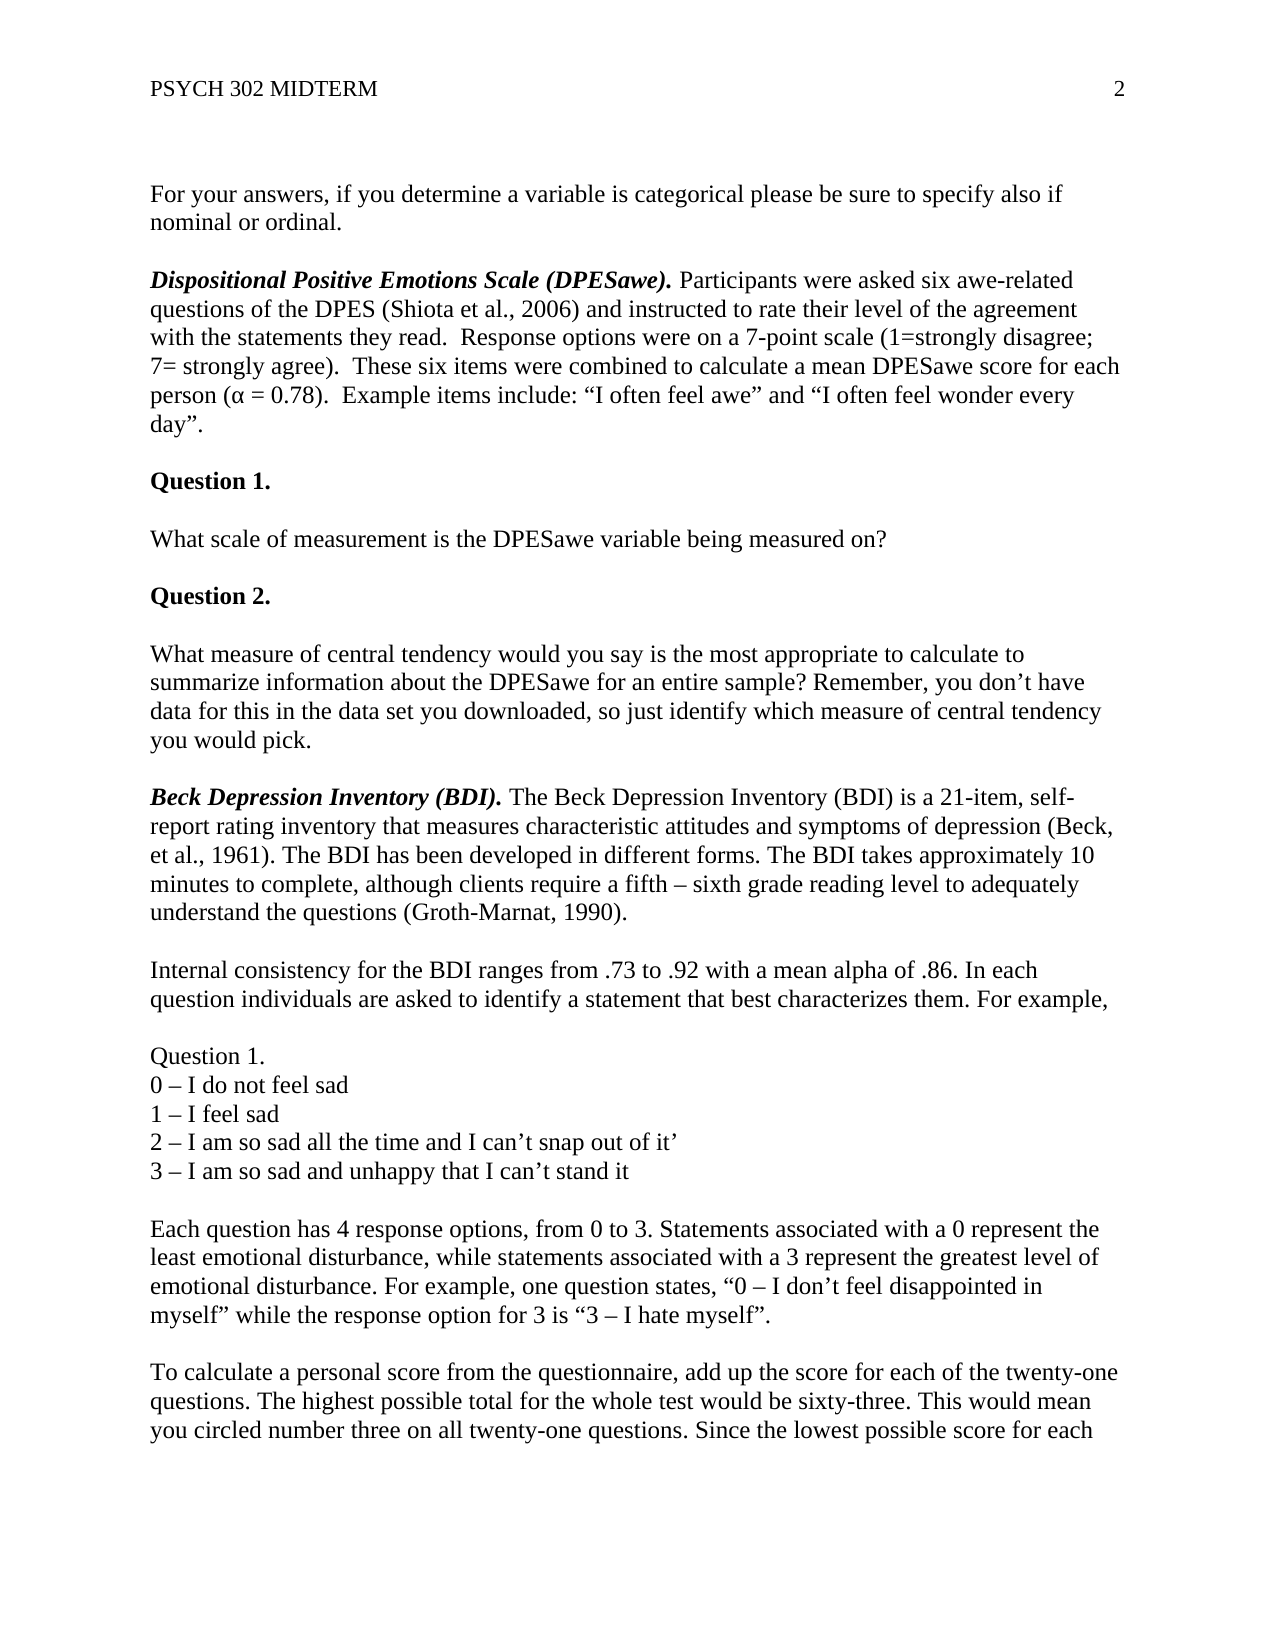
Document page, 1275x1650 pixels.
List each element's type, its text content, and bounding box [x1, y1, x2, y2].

text To calculate a personal score from the questionnaire, add up the score for each of the twenty-one [150, 1357, 1125, 1386]
text For your answers, if you determine a variable is categorical please be sure to specify also if nominal or ordinal. [150, 179, 1125, 236]
text What measure of central tendency would you say is the most appropriate to calculate to summarize information about the DPESawe for an entire sample? Remember, you don’t have data for this in the data set you downloaded, so just identify which measure of central tendency you would pick. [150, 639, 1125, 754]
text Each question has 4 response options, from 0 to 3. Statements associated with a 0 represent the least emotional disturbance, while statements associated with a 3 represent the greatest level of emotional disturbance. For example, one question states, “0 – I don’t feel disappointed in myself” while the response option for 3 is “3 – I hate myself”. [150, 1214, 1125, 1329]
text Beck Depression Inventory (BDI). The Beck Depression Inventory (BDI) is a 21-item, self-report rating inventory that measures characteristic attitudes and symptoms of depression (Beck, et al., 1961). The BDI has been developed in different forms. The BDI takes approximately 10 minutes to complete, although clients require a fifth – sixth grade reading level to adequately understand the questions (Groth-Marnat, 1990). [150, 782, 1125, 926]
text Question 1. [150, 466, 1125, 495]
text Dispositional Positive Emotions Scale (DPESawe). Participants were asked six awe-related questions of the DPES (Shiota et al., 2006) and instructed to rate their level of the agreement with the statements they read. Response options were on a 7-point scale (1=strongly disagree; 7= strongly agree). These six items were combined to calculate a mean DPESawe score for each person (α = 0.78). Example items include: “I often feel awe” and “I often feel wonder every day”. [150, 265, 1125, 437]
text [150, 1386, 1125, 1444]
text Internal consistency for the BDI ranges from .73 to .92 with a mean alpha of .86. In each question individuals are asked to identify a statement that best characterizes them. For example, [150, 955, 1125, 1012]
text 0 – I do not feel sad [150, 1070, 1125, 1099]
text 3 – I am so sad and unhappy that I can’t stand it [150, 1156, 1125, 1185]
text 2 – I am so sad all the time and I can’t snap out of it’ [150, 1127, 1125, 1156]
text 1 – I feel sad [150, 1099, 1125, 1127]
text Question 1. [150, 1041, 1125, 1070]
text What scale of measurement is the DPESawe variable being measured on? [150, 524, 1125, 552]
text Question 2. [150, 581, 1125, 610]
